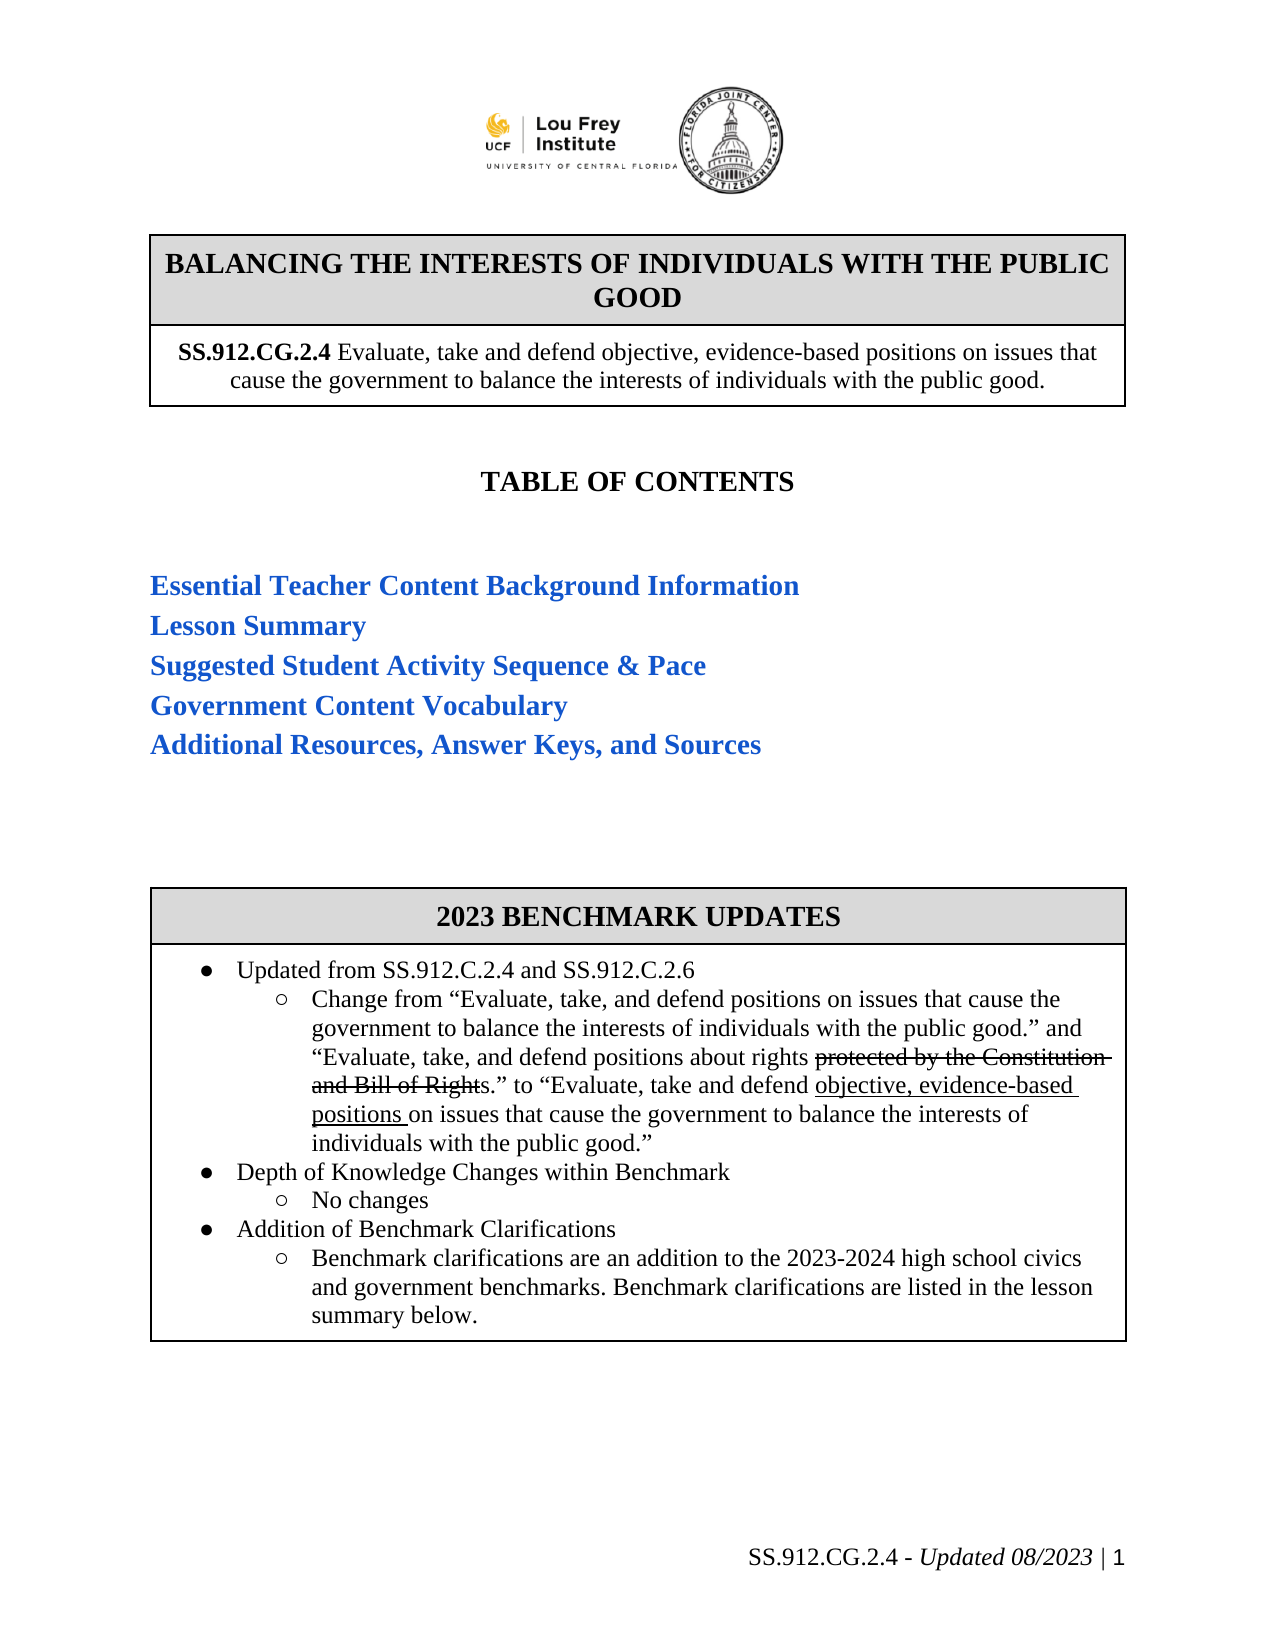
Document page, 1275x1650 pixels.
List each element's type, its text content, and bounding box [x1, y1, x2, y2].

table_header 2023 BENCHMARK UPDATES [152, 889, 1125, 943]
text TABLE OF CONTENTS [150, 464, 1125, 498]
picture [469, 75, 805, 206]
table_header BALANCING THE INTERESTS OF INDIVIDUALS WITH THE PUBLIC GOOD [151, 236, 1124, 324]
table_cell SS.912.CG.2.4 Evaluate, take and defend objective, evidence-based positions on issues that cause the government to balance the interests of individuals with the public good. [151, 326, 1124, 404]
table_cell Updated from SS.912.C.2.4 and SS.912.C.2.6 Change from “Evaluate, take, and defend positions on issues that cause the government to balance the interests of individuals with the public good.” and “Evaluate, take, and defend positions about rights protected by the Constitution and Bill of Rights.” to “Evaluate, take and defend objective, evidence-based positions on issues that cause the government to balance the interests of individuals with the public good.” Depth of Knowledge Changes within Benchmark No changes Addition of Benchmark Clarifications Benchmark clarifications are an addition to the 2023-2024 high school civics and government benchmarks. Benchmark clarifications are listed in the lesson summary below. [152, 945, 1125, 1340]
